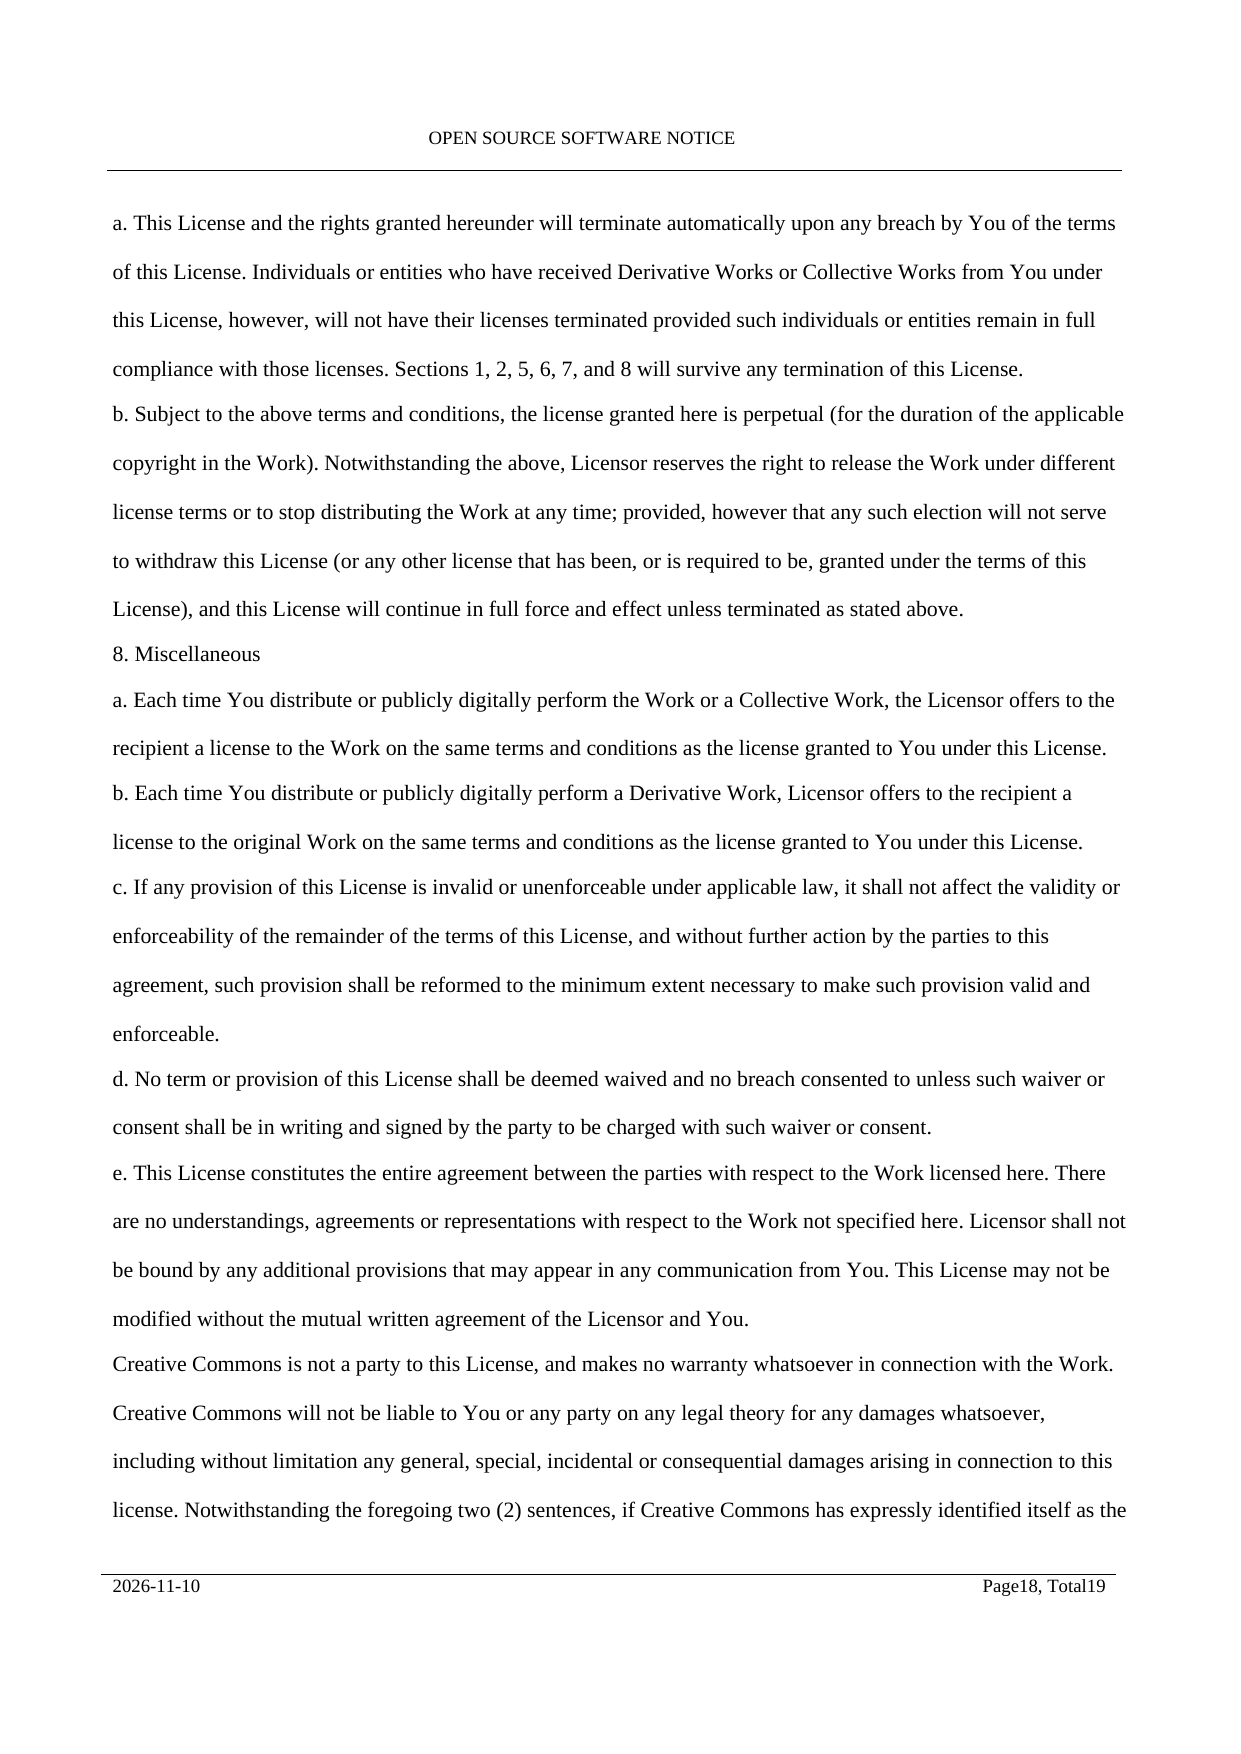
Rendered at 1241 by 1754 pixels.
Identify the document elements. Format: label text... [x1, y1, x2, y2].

text c. If any provision of this License is invalid or unenforceable under applicable law, it shall not affect the validity or enforceability of the remainder of the terms of this License, and without further action by the parties to this agreement, such provision shall be reformed to the minimum extent necessary to make such provision valid and enforceable. [112, 871, 1128, 1049]
text b. Subject to the above terms and conditions, the license granted here is perpetual (for the duration of the applicable copyright in the Work). Notwithstanding the above, Licensor reserves the right to release the Work under different license terms or to stop distributing the Work at any time; provided, however that any such election will not serve to withdraw this License (or any other license that has been, or is required to be, granted under the terms of this License), and this License will continue in full force and effect unless terminated as stated above. [112, 398, 1128, 625]
text a. This License and the rights granted hereunder will terminate automatically upon any breach by You of the terms of this License. Individuals or entities who have received Derivative Works or Collective Works from You under this License, however, will not have their licenses terminated provided such individuals or entities remain in full compliance with those licenses. Sections 1, 2, 5, 6, 7, and 8 will survive any termination of this License. [112, 206, 1128, 385]
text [112, 1347, 1128, 1526]
text e. This License constitutes the entire agreement between the parties with respect to the Work licensed here. There are no understandings, agreements or representations with respect to the Work not specified here. Licensor shall not be bound by any additional provisions that may appear in any communication from You. This License may not be modified without the mutual written agreement of the Licensor and You. [112, 1156, 1128, 1334]
text a. Each time You distribute or publicly digitally perform the Work or a Collective Work, the Licensor offers to the recipient a license to the Work on the same terms and conditions as the license granted to You under this License. [112, 683, 1128, 764]
text d. No term or provision of this License shall be deemed waived and no breach consented to unless such waiver or consent shall be in writing and signed by the party to be charged with such waiver or consent. [112, 1062, 1128, 1143]
text b. Each time You distribute or publicly digitally perform a Derivative Work, Licensor offers to the recipient a license to the original Work on the same terms and conditions as the license granted to You under this License. [112, 777, 1128, 858]
text 8. Miscellaneous [112, 638, 1128, 670]
